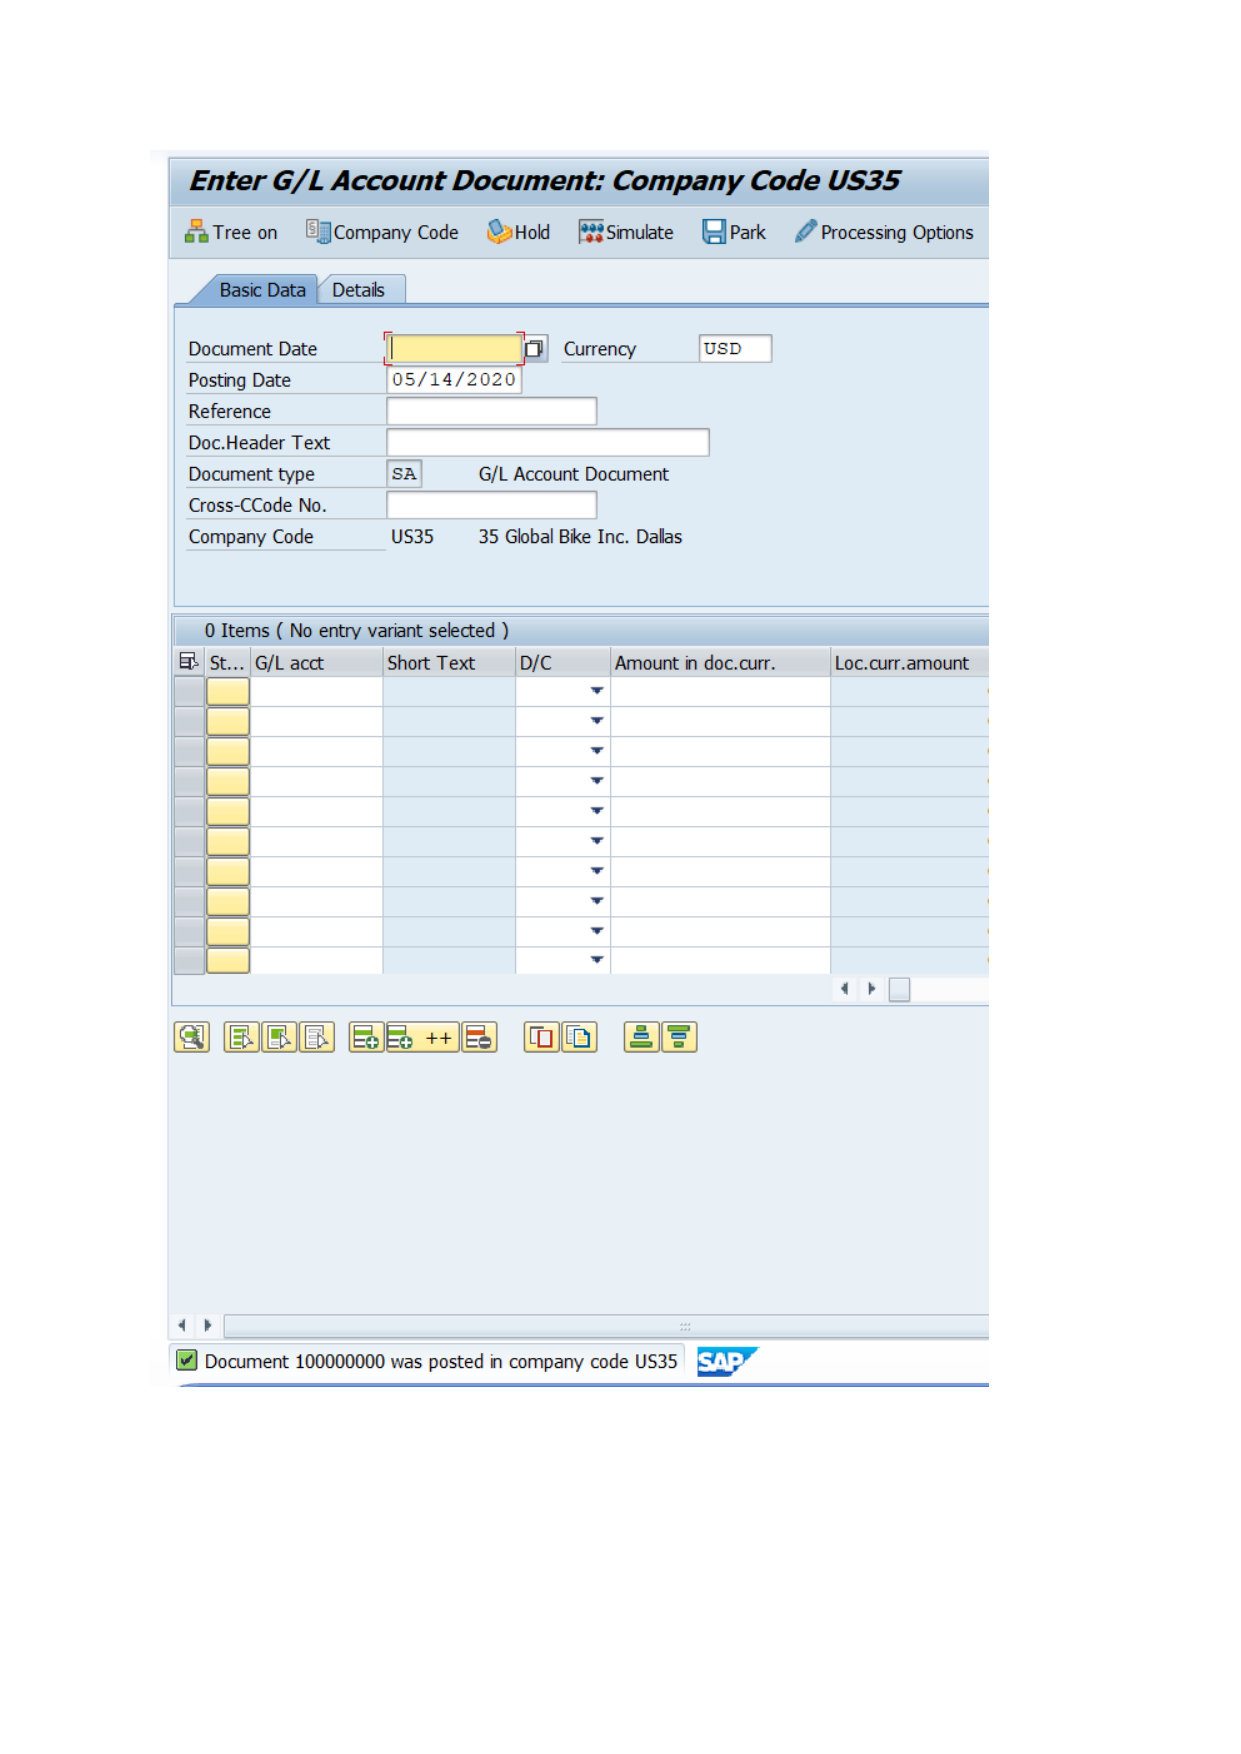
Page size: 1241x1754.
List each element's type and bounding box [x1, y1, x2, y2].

picture [150, 150, 989, 1387]
